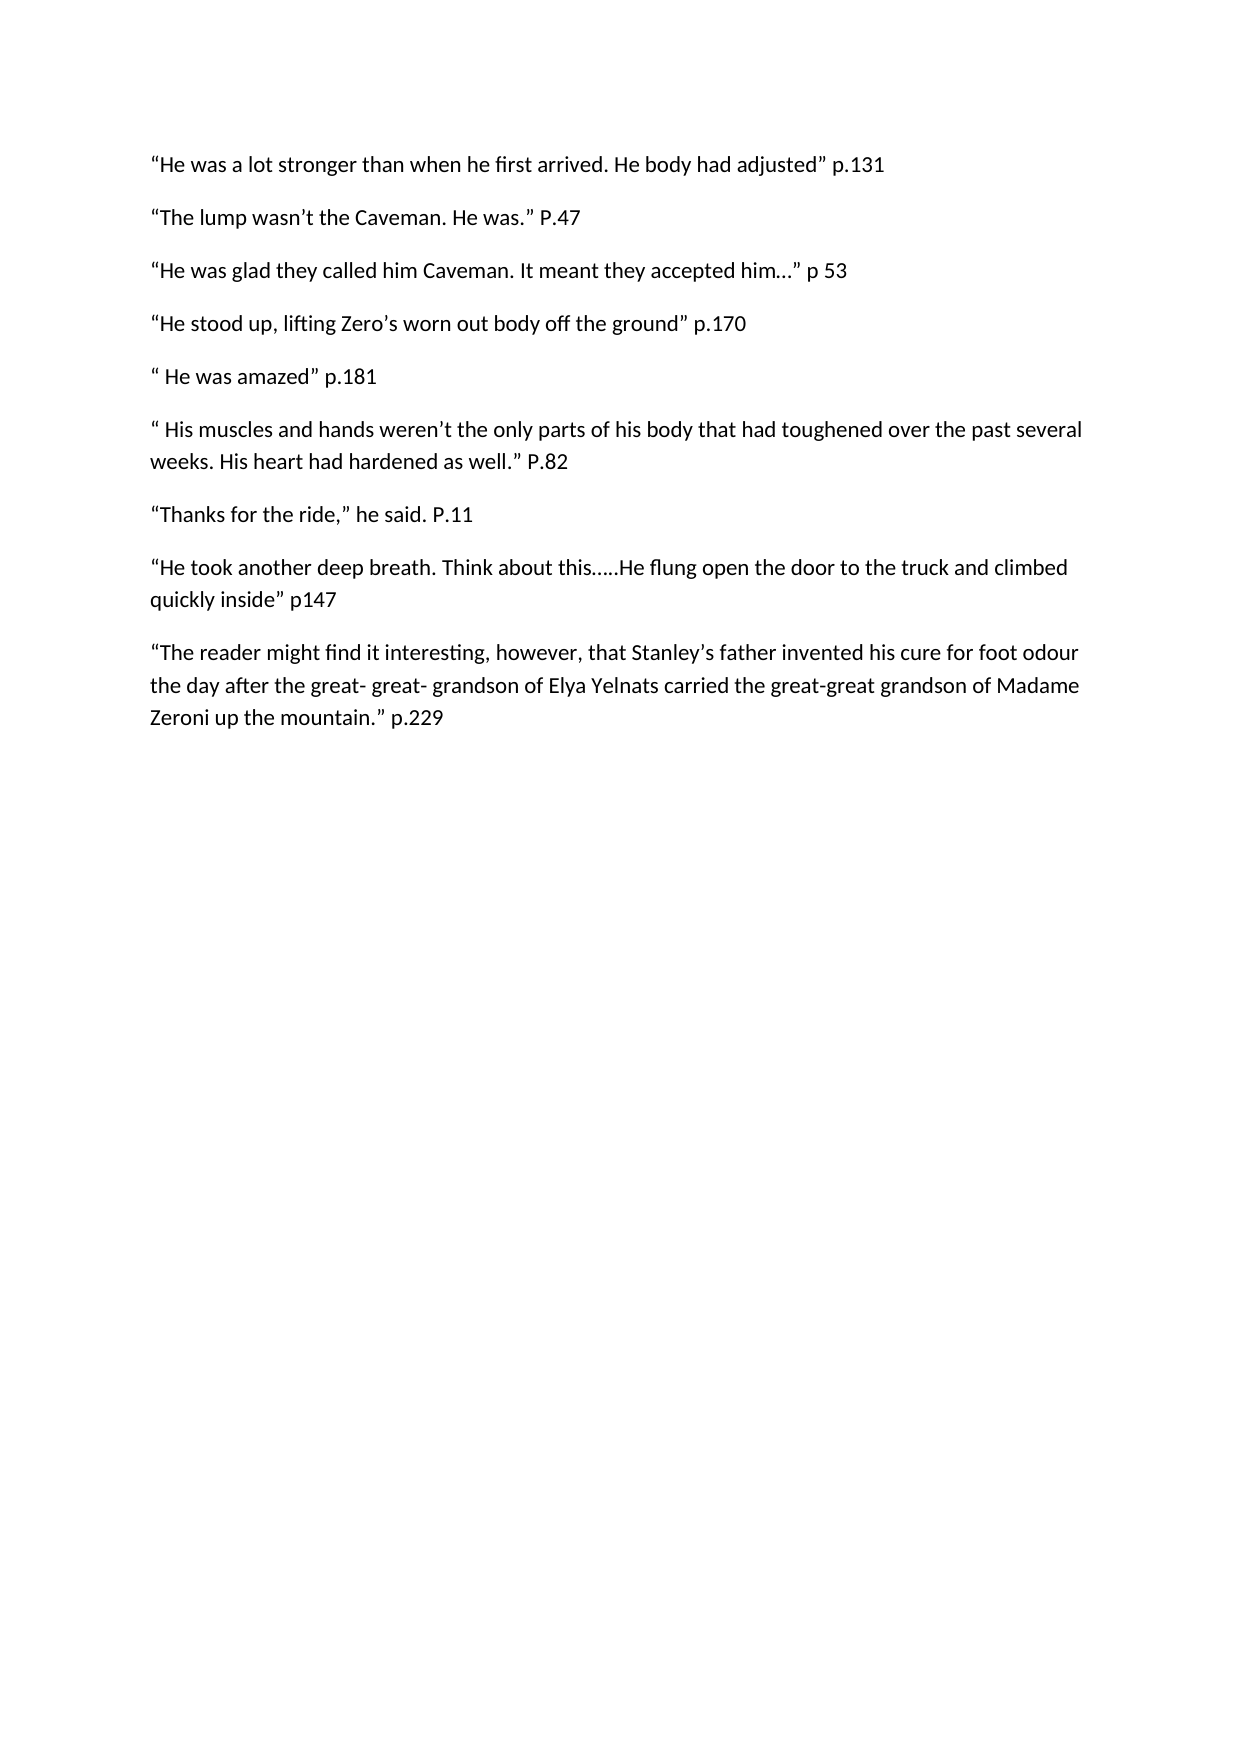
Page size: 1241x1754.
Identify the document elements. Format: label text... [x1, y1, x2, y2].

text “He was a lot stronger than when he first arrived. He body had adjusted” p.131 [150, 150, 1090, 178]
text “Thanks for the ride,” he said. P.11 [150, 500, 1090, 528]
text “He stood up, lifting Zero’s worn out body off the ground” p.170 [150, 309, 1090, 337]
text “He took another deep breath. Think about this…..He flung open the door to the truck and climbed quickly inside” p147 [150, 553, 1090, 613]
text “He was glad they called him Caveman. It meant they accepted him…” p 53 [150, 256, 1090, 284]
text “The lump wasn’t the Caveman. He was.” P.47 [150, 203, 1090, 231]
text “ He was amazed” p.181 [150, 362, 1090, 390]
text “ His muscles and hands weren’t the only parts of his body that had toughened over the past several weeks. His heart had hardened as well.” P.82 [150, 415, 1090, 475]
text “The reader might find it interesting, however, that Stanley’s father invented his cure for foot odour the day after the great- great- grandson of Elya Yelnats carried the great-great grandson of Madame Zeroni up the mountain.” p.229 [150, 638, 1090, 731]
